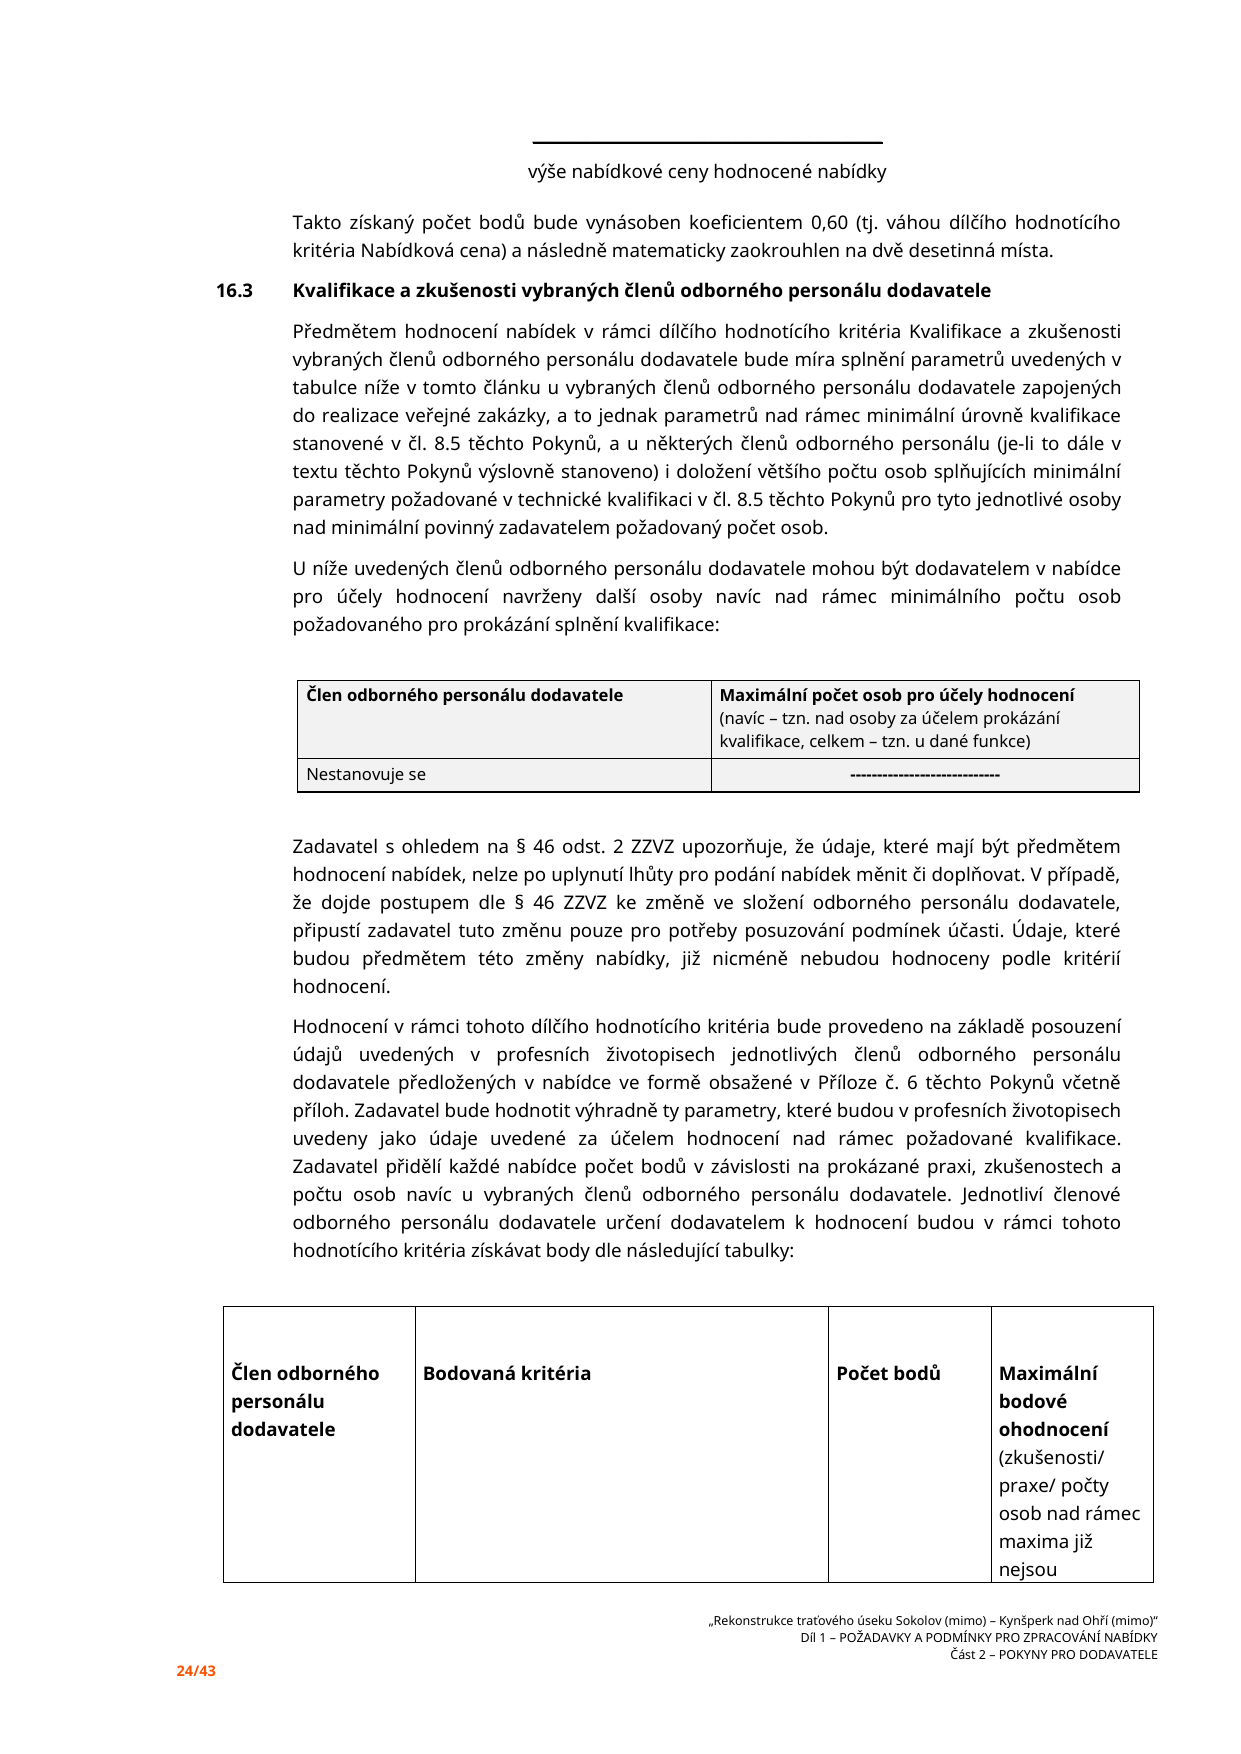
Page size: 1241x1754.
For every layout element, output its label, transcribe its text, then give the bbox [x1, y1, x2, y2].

table_cell ---------------------------- [712, 759, 1139, 791]
list výše nabídkové ceny hodnocené nabídky [292, 159, 1122, 184]
table_header Počet bodů [829, 1307, 991, 1582]
list Hodnocení v rámci tohoto dílčího hodnotícího kritéria bude provedeno na základě posouzení údajů uvedených v profesních životopisech jednotlivých členů odborného personálu dodavatele předložených v nabídce ve formě obsažené v Příloze č. 6 těchto Pokynů včetně příloh. Zadavatel bude hodnotit výhradně ty parametry, které budou v profesních životopisech uvedeny jako údaje uvedené za účelem hodnocení nad rámec požadované kvalifikace. Zadavatel přidělí každé nabídce počet bodů v závislosti na prokázané praxi, zkušenostech a počtu osob navíc u vybraných členů odborného personálu dodavatele. Jednotliví členové odborného personálu dodavatele určení dodavatelem k hodnocení budou v rámci tohoto hodnotícího kritéria získávat body dle následující tabulky: [292, 1013, 1122, 1263]
table_cell Nestanovuje se [298, 759, 711, 791]
list __________________________________________ [292, 121, 1122, 146]
list Předmětem hodnocení nabídek v rámci dílčího hodnotícího kritéria Kvalifikace a zkušenosti vybraných členů odborného personálu dodavatele bude míra splnění parametrů uvedených v tabulce níže v tomto článku u vybraných členů odborného personálu dodavatele zapojených do realizace veřejné zakázky, a to jednak parametrů nad rámec minimální úrovně kvalifikace stanovené v čl. 8.5 těchto Pokynů, a u některých členů odborného personálu (je-li to dále v textu těchto Pokynů výslovně stanoveno) i doložení většího počtu osob splňujících minimální parametry požadované v technické kvalifikaci v čl. 8.5 těchto Pokynů pro tyto jednotlivé osoby nad minimální povinný zadavatelem požadovaný počet osob. [292, 318, 1122, 540]
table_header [992, 1307, 1153, 1582]
text Kvalifikace a zkušenosti vybraných členů odborného personálu dodavatele [216, 278, 1122, 303]
table_header Člen odborného personálu dodavatele [298, 681, 711, 758]
table_header Maximální počet osob pro účely hodnocení (navíc – tzn. nad osoby za účelem prokázání kvalifikace, celkem – tzn. u dané funkce) [712, 681, 1139, 758]
list Zadavatel s ohledem na § 46 odst. 2 ZZVZ upozorňuje, že údaje, které mají být předmětem hodnocení nabídek, nelze po uplynutí lhůty pro podání nabídek měnit či doplňovat. V případě, že dojde postupem dle § 46 ZZVZ ke změně ve složení odborného personálu dodavatele, připustí zadavatel tuto změnu pouze pro potřeby posuzování podmínek účasti. Údaje, které budou předmětem této změny nabídky, již nicméně nebudou hodnoceny podle kritérií hodnocení. [292, 833, 1122, 998]
list Takto získaný počet bodů bude vynásoben koeficientem 0,60 (tj. váhou dílčího hodnotícího kritéria Nabídková cena) a následně matematicky zaokrouhlen na dvě desetinná místa. [292, 209, 1122, 263]
list U níže uvedených členů odborného personálu dodavatele mohou být dodavatelem v nabídce pro účely hodnocení navrženy další osoby navíc nad rámec minimálního počtu osob požadovaného pro prokázání splnění kvalifikace: [292, 555, 1122, 636]
table_header Bodovaná kritéria [416, 1307, 828, 1582]
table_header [224, 1307, 415, 1582]
